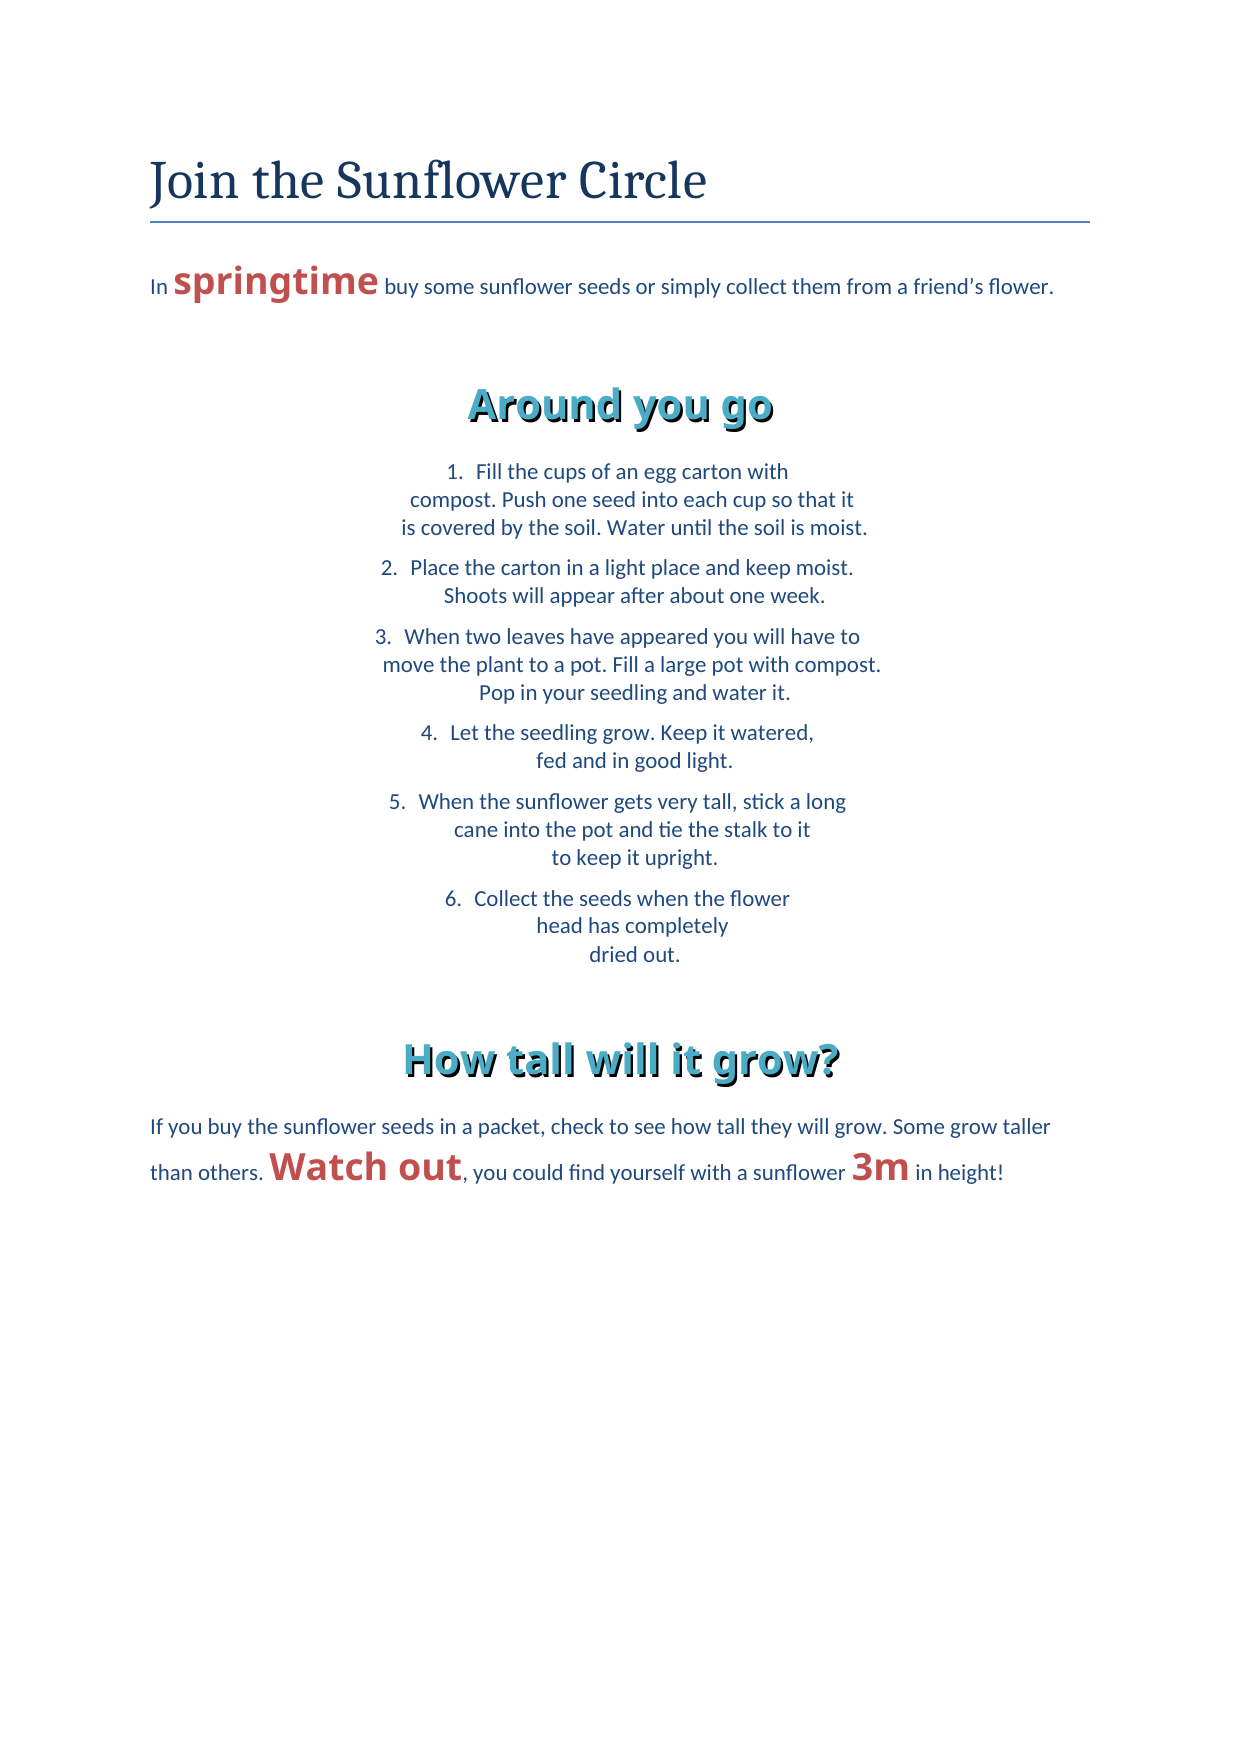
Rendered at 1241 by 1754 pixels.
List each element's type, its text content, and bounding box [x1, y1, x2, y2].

text When two leaves have appeared you will have to move the plant to a pot. Fill a large pot with compost. Pop in your seedling and water it. [150, 622, 1090, 706]
text If you buy the sunflower seeds in a packet, check to see how tall they will grow. Some grow taller than others. Watch out, you could find yourself with a sunflower 3m in height! [150, 1112, 1090, 1191]
text In springtime buy some sunflower seeds or simply collect them from a friend’s flower. [150, 254, 1090, 305]
text Place the carton in a light place and keep moist. Shoots will appear after about one week. [150, 553, 1090, 609]
title Join the Sunflower Circle [150, 150, 1090, 221]
text Collect the seeds when the flower head has completely dried out. [150, 884, 1090, 968]
text Around you go [150, 375, 1090, 432]
text When the sunflower gets very tall, stick a long cane into the pot and tie the stalk to it to keep it upright. [150, 787, 1090, 871]
text How tall will it grow? [150, 1030, 1090, 1087]
text Fill the cups of an egg carton with compost. Push one seed into each cup so that it is covered by the soil. Water until the soil is moist. [150, 457, 1090, 541]
text Let the seedling grow. Keep it watered, fed and in good light. [150, 718, 1090, 774]
